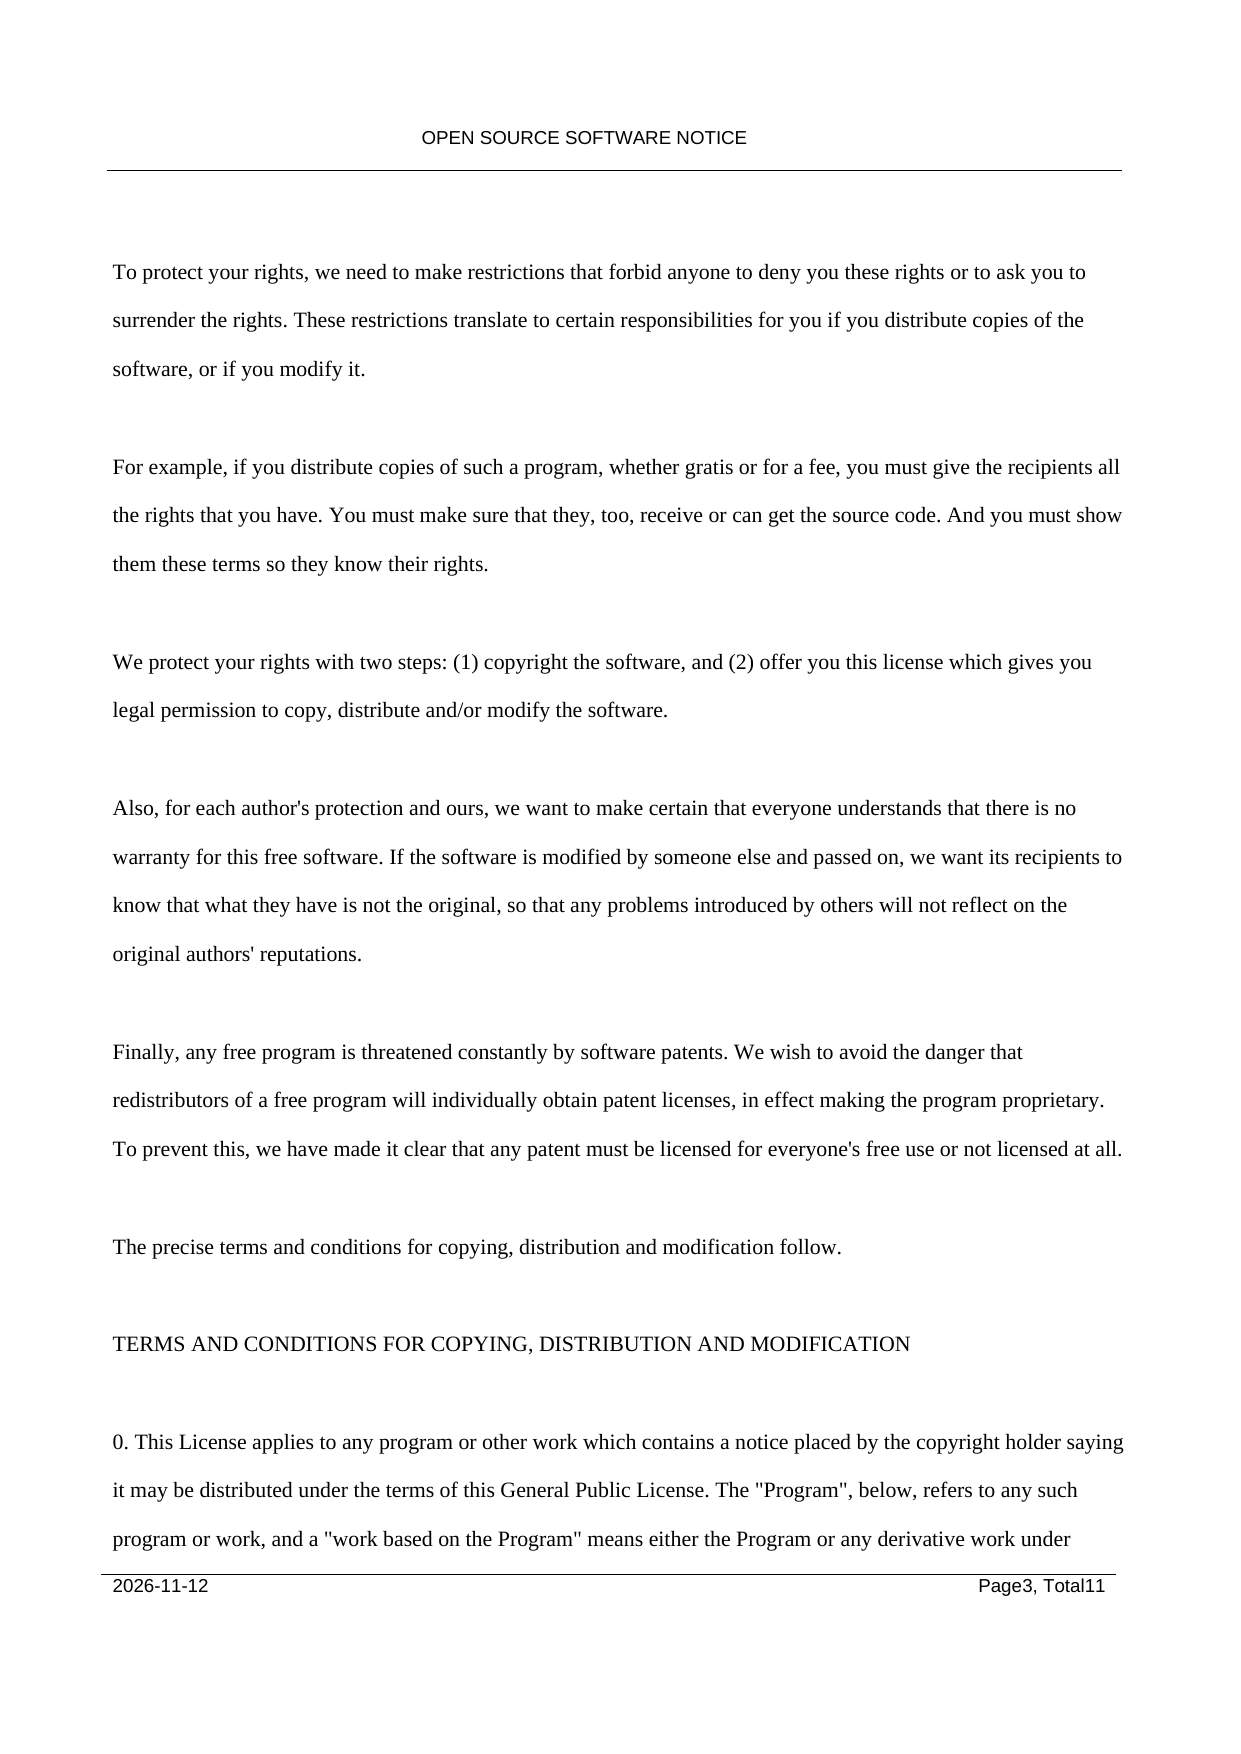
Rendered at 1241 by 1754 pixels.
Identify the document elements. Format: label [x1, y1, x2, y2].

text [112, 206, 1128, 1555]
